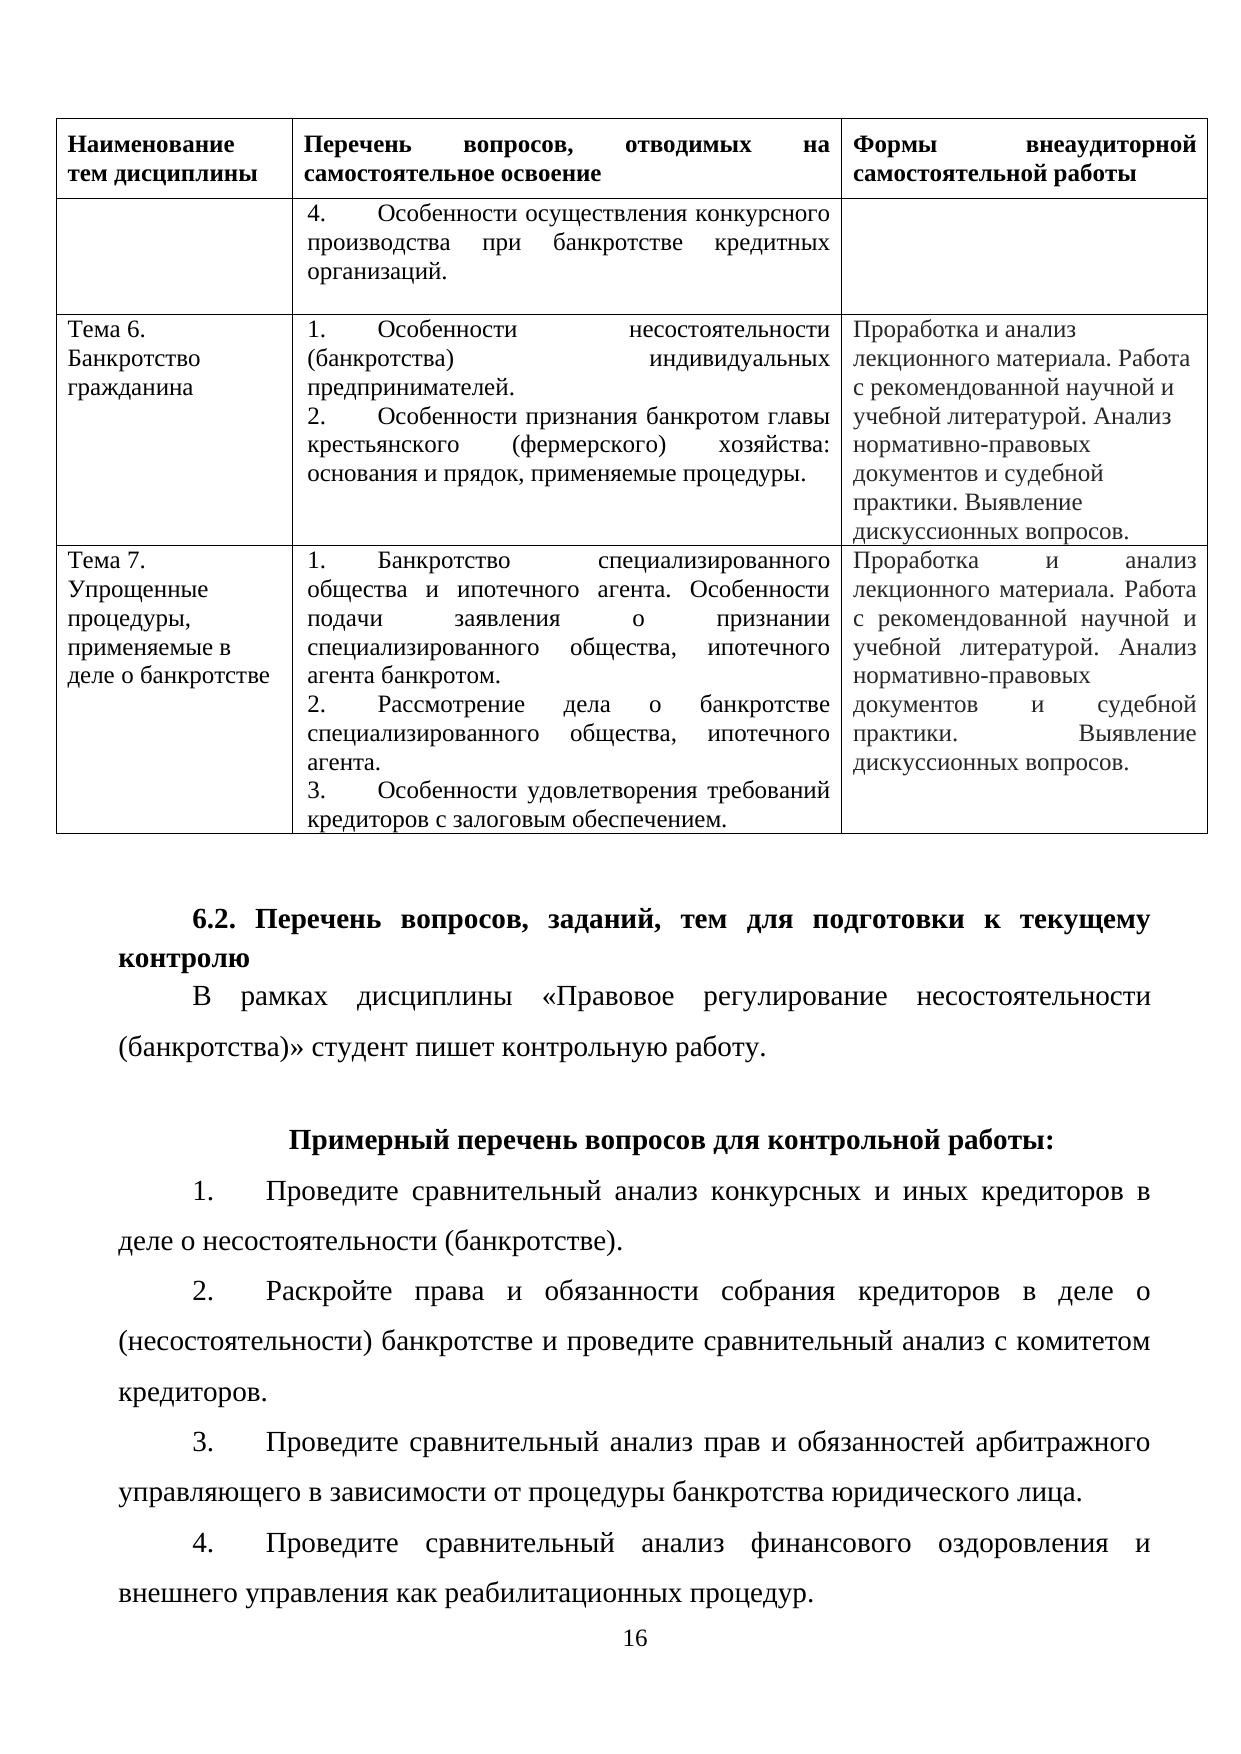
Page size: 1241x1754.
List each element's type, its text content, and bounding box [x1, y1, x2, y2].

table_cell Банкротство специализированного общества и ипотечного агента. Особенности подачи заявления о признании специализированного общества, ипотечного агента банкротом. Рассмотрение дела о банкротстве специализированного общества, ипотечного агента. Особенности удовлетворения требований кредиторов с залоговым обеспечением. [293, 546, 841, 833]
table_header Перечень вопросов, отводимых на самостоятельное освоение [293, 119, 841, 197]
table_cell Тема 6. Банкротство гражданина [57, 315, 292, 544]
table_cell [293, 199, 841, 313]
table_header Формы внеаудиторной самостоятельной работы [842, 119, 1207, 197]
table_cell Тема 7. Упрощенные процедуры, применяемые в деле о банкротстве [57, 546, 292, 833]
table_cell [842, 199, 1207, 313]
subtitle 6.2. Перечень вопросов, заданий, тем для подготовки к текущему контролю [118, 901, 1152, 973]
list Проведите сравнительный анализ прав и обязанностей арбитражного управляющего в зависимости от процедуры банкротства юридического лица. [118, 1424, 1152, 1508]
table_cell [57, 199, 292, 313]
list Раскройте права и обязанности собрания кредиторов в деле о (несостоятельности) банкротстве и проведите сравнительный анализ с комитетом кредиторов. [118, 1273, 1152, 1407]
table_cell Особенности несостоятельности (банкротства) индивидуальных предпринимателей. Особенности признания банкротом главы крестьянского (фермерского) хозяйства: основания и прядок, применяемые процедуры. [293, 315, 841, 544]
table_header Наименование тем дисциплины [57, 119, 292, 197]
list Проведите сравнительный анализ финансового оздоровления и внешнего управления как реабилитационных процедур. [118, 1525, 1152, 1609]
text В рамках дисциплины «Правовое регулирование несостоятельности (банкротства)» студент пишет контрольную работу. [118, 978, 1152, 1062]
list Проведите сравнительный анализ конкурсных и иных кредиторов в деле о несостоятельности (банкротстве). [118, 1173, 1152, 1256]
text Примерный перечень вопросов для контрольной работы: [118, 1122, 1152, 1156]
